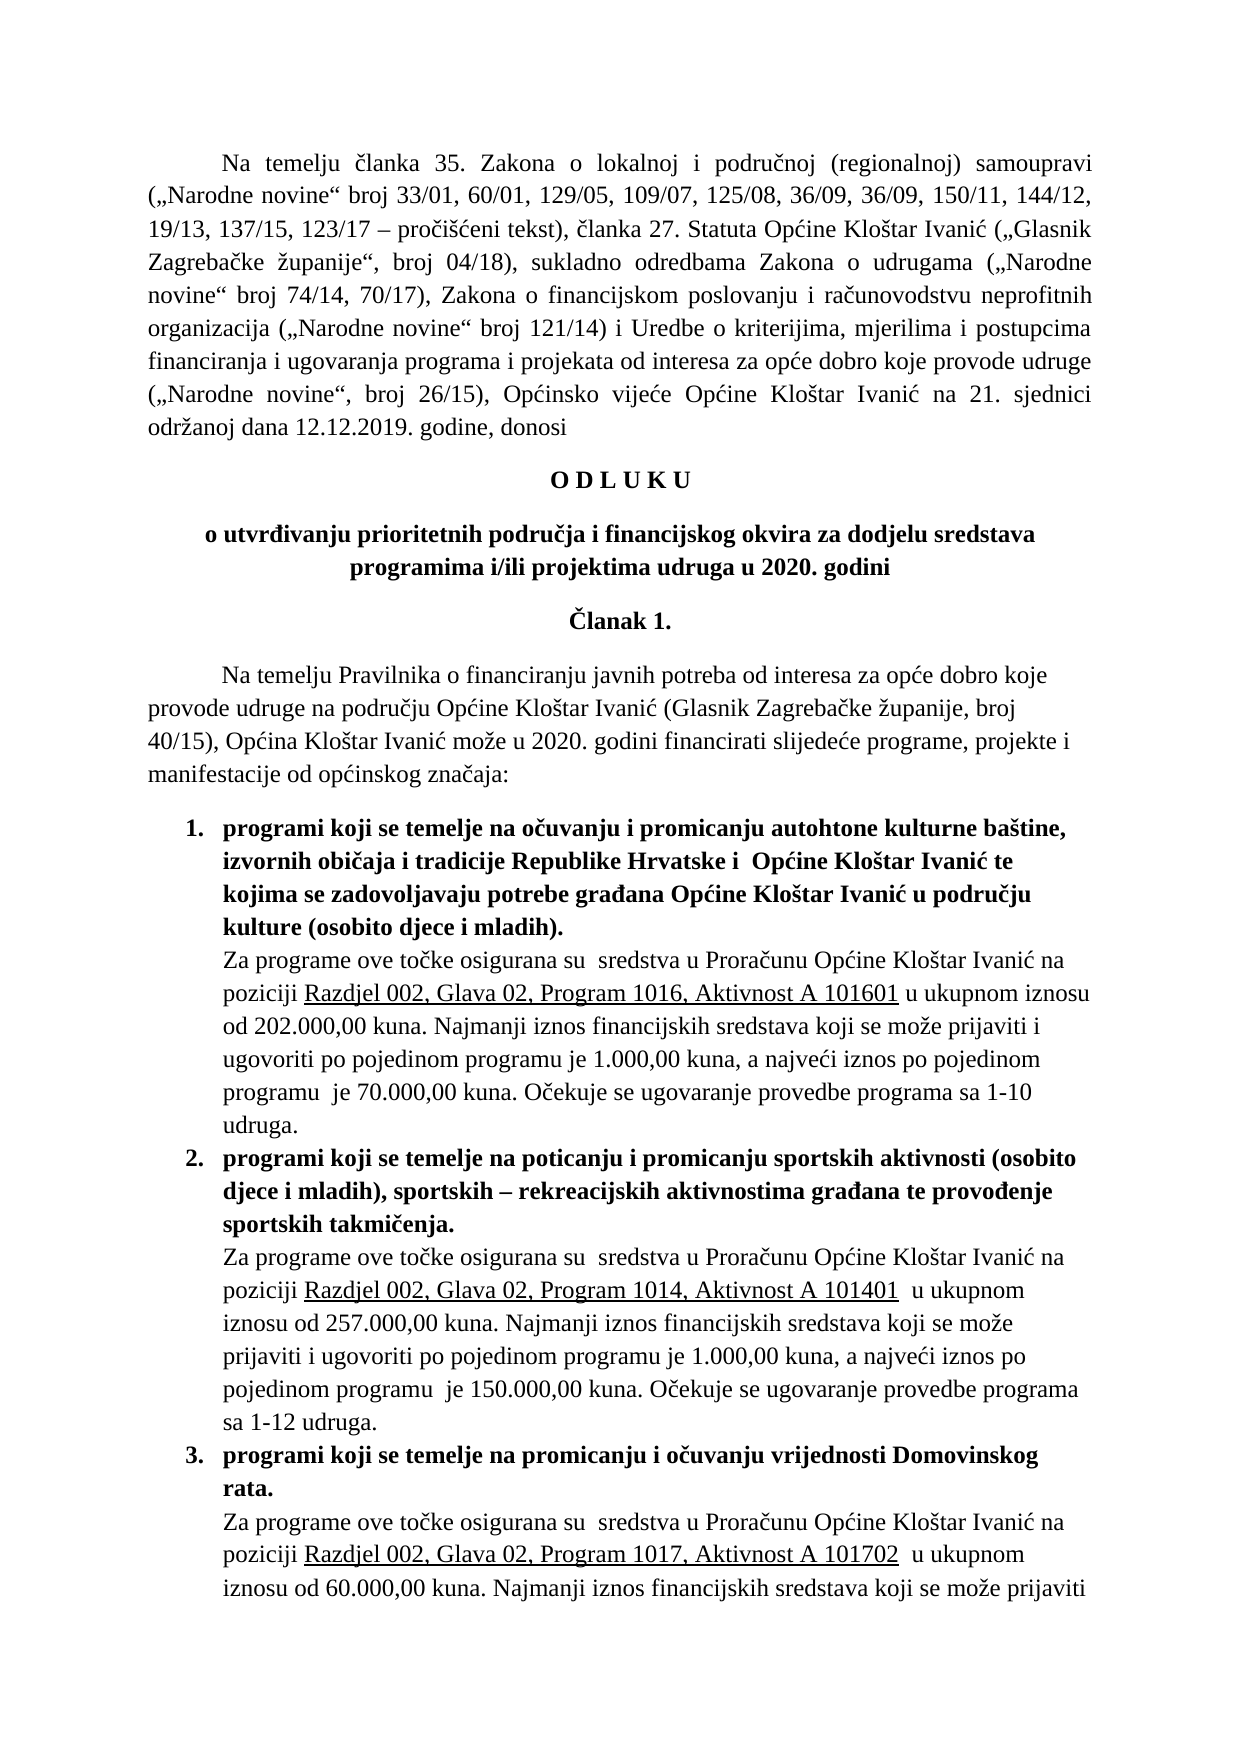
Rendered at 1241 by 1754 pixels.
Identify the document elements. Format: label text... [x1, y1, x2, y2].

text Na temelju Pravilnika o financiranju javnih potreba od interesa za opće dobro koje provode udruge na području Općine Kloštar Ivanić (Glasnik Zagrebačke županije, broj 40/15), Općina Kloštar Ivanić može u 2020. godini financirati slijedeće programe, projekte i manifestacije od općinskog značaja: [148, 660, 1093, 788]
text Na temelju članka 35. Zakona o lokalnoj i područnoj (regionalnoj) samoupravi („Narodne novine“ broj 33/01, 60/01, 129/05, 109/07, 125/08, 36/09, 36/09, 150/11, 144/12, 19/13, 137/15, 123/17 – pročišćeni tekst), članka 27. Statuta Općine Kloštar Ivanić („Glasnik Zagrebačke županije“, broj 04/18), sukladno odredbama Zakona o udrugama („Narodne novine“ broj 74/14, 70/17), Zakona o financijskom poslovanju i računovodstvu neprofitnih organizacija („Narodne novine“ broj 121/14) i Uredbe o kriterijima, mjerilima i postupcima financiranja i ugovaranja programa i projekata od interesa za opće dobro koje provode udruge („Narodne novine“, broj 26/15), Općinsko vijeće Općine Kloštar Ivanić na 21. sjednici održanoj dana 12.12.2019. godine, donosi [148, 148, 1093, 441]
list programi koji se temelje na očuvanju i promicanju autohtone kulturne baštine, izvornih običaja i tradicije Republike Hrvatske i Općine Kloštar Ivanić te kojima se zadovoljavaju potrebe građana Općine Kloštar Ivanić u području kulture (osobito djece i mladih). [185, 813, 1093, 941]
text o utvrđivanju prioritetnih područja i financijskog okvira za dodjelu sredstava programima i/ili projektima udruga u 2020. godini [148, 519, 1093, 581]
list Za programe ove točke osigurana su sredstva u Proračunu Općine Kloštar Ivanić na poziciji Razdjel 002, Glava 02, Program 1014, Aktivnost A 101401 u ukupnom iznosu od 257.000,00 kuna. Najmanji iznos financijskih sredstava koji se može prijaviti i ugovoriti po pojedinom programu je 1.000,00 kuna, a najveći iznos po pojedinom programu je 150.000,00 kuna. Očekuje se ugovaranje provedbe programa sa 1-12 udruga. [223, 1242, 1093, 1436]
list programi koji se temelje na promicanju i očuvanju vrijednosti Domovinskog rata. [185, 1441, 1093, 1502]
text Članak 1. [148, 606, 1093, 635]
list Za programe ove točke osigurana su sredstva u Proračunu Općine Kloštar Ivanić na poziciji Razdjel 002, Glava 02, Program 1016, Aktivnost A 101601 u ukupnom iznosu od 202.000,00 kuna. Najmanji iznos financijskih sredstava koji se može prijaviti i ugovoriti po pojedinom programu je 1.000,00 kuna, a najveći iznos po pojedinom programu je 70.000,00 kuna. Očekuje se ugovaranje provedbe programa sa 1-10 udruga. [223, 945, 1093, 1139]
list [223, 1507, 1093, 1601]
list programi koji se temelje na poticanju i promicanju sportskih aktivnosti (osobito djece i mladih), sportskih – rekreacijskih aktivnostima građana te provođenje sportskih takmičenja. [185, 1143, 1093, 1238]
text O D L U K U [148, 466, 1093, 494]
